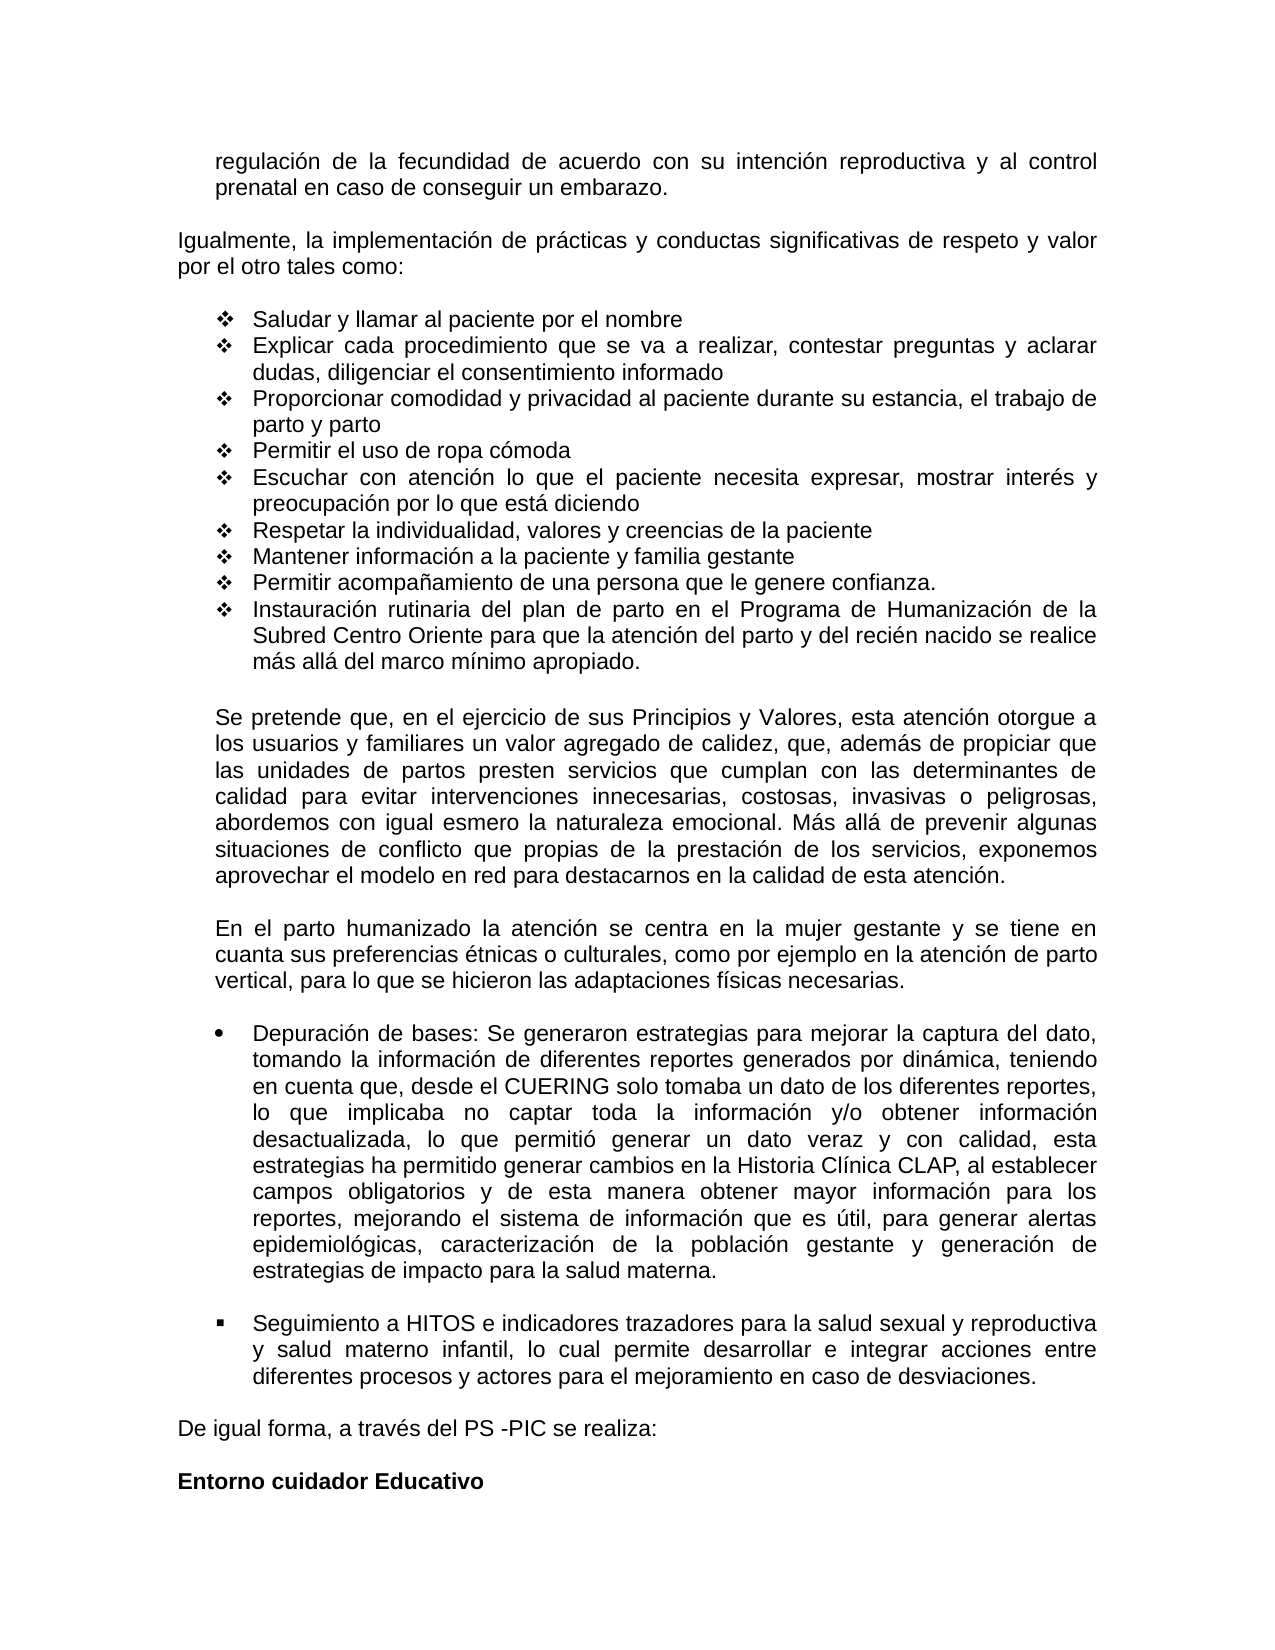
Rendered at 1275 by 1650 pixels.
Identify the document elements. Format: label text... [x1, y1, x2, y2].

text Entorno cuidador Educativo [177, 1468, 1098, 1494]
text De igual forma, a través del PS -PIC se realiza: [177, 1415, 1098, 1442]
list Permitir acompañamiento de una persona que le genere confianza. [215, 569, 1098, 596]
list Mantener información a la paciente y familia gestante [215, 543, 1098, 569]
text Igualmente, la implementación de prácticas y conductas significativas de respeto y valor por el otro tales como: [177, 227, 1098, 279]
list Respetar la individualidad, valores y creencias de la paciente [215, 517, 1098, 543]
list Instauración rutinaria del plan de parto en el Programa de Humanización de la Subred Centro Oriente para que la atención del parto y del recién nacido se realice más allá del marco mínimo apropiado. [215, 596, 1098, 675]
list Depuración de bases: Se generaron estrategias para mejorar la captura del dato, tomando la información de diferentes reportes generados por dinámica, teniendo en cuenta que, desde el CUERING solo tomaba un dato de los diferentes reportes, lo que implicaba no captar toda la información y/o obtener información desactualizada, lo que permitió generar un dato veraz y con calidad, esta estrategias ha permitido generar cambios en la Historia Clínica CLAP, al establecer campos obligatorios y de esta manera obtener mayor información para los reportes, mejorando el sistema de información que es útil, para generar alertas epidemiológicas, caracterización de la población gestante y generación de estrategias de impacto para la salud materna. [215, 1020, 1098, 1284]
list Proporcionar comodidad y privacidad al paciente durante su estancia, el trabajo de parto y parto [215, 385, 1098, 437]
text Se pretende que, en el ejercicio de sus Principios y Valores, esta atención otorgue a los usuarios y familiares un valor agregado de calidez, que, además de propiciar que las unidades de partos presten servicios que cumplan con las determinantes de calidad para evitar intervenciones innecesarias, costosas, invasivas o peligrosas, abordemos con igual esmero la naturaleza emocional. Más allá de prevenir algunas situaciones de conflicto que propias de la prestación de los servicios, exponemos aprovechar el modelo en red para destacarnos en la calidad de esta atención. [215, 704, 1098, 888]
text En el parto humanizado la atención se centra en la mujer gestante y se tiene en cuanta sus preferencias étnicas o culturales, como por ejemplo en la atención de parto vertical, para lo que se hicieron las adaptaciones físicas necesarias. [215, 915, 1098, 994]
list Saludar y llamar al paciente por el nombre [215, 306, 1098, 332]
list Seguimiento a HITOS e indicadores trazadores para la salud sexual y reproductiva y salud materno infantil, lo cual permite desarrollar e integrar acciones entre diferentes procesos y actores para el mejoramiento en caso de desviaciones. [215, 1310, 1098, 1389]
list Permitir el uso de ropa cómoda [215, 437, 1098, 464]
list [177, 148, 1098, 200]
list Explicar cada procedimiento que se va a realizar, contestar preguntas y aclarar dudas, diligenciar el consentimiento informado [215, 332, 1098, 385]
list Escuchar con atención lo que el paciente necesita expresar, mostrar interés y preocupación por lo que está diciendo [215, 464, 1098, 517]
